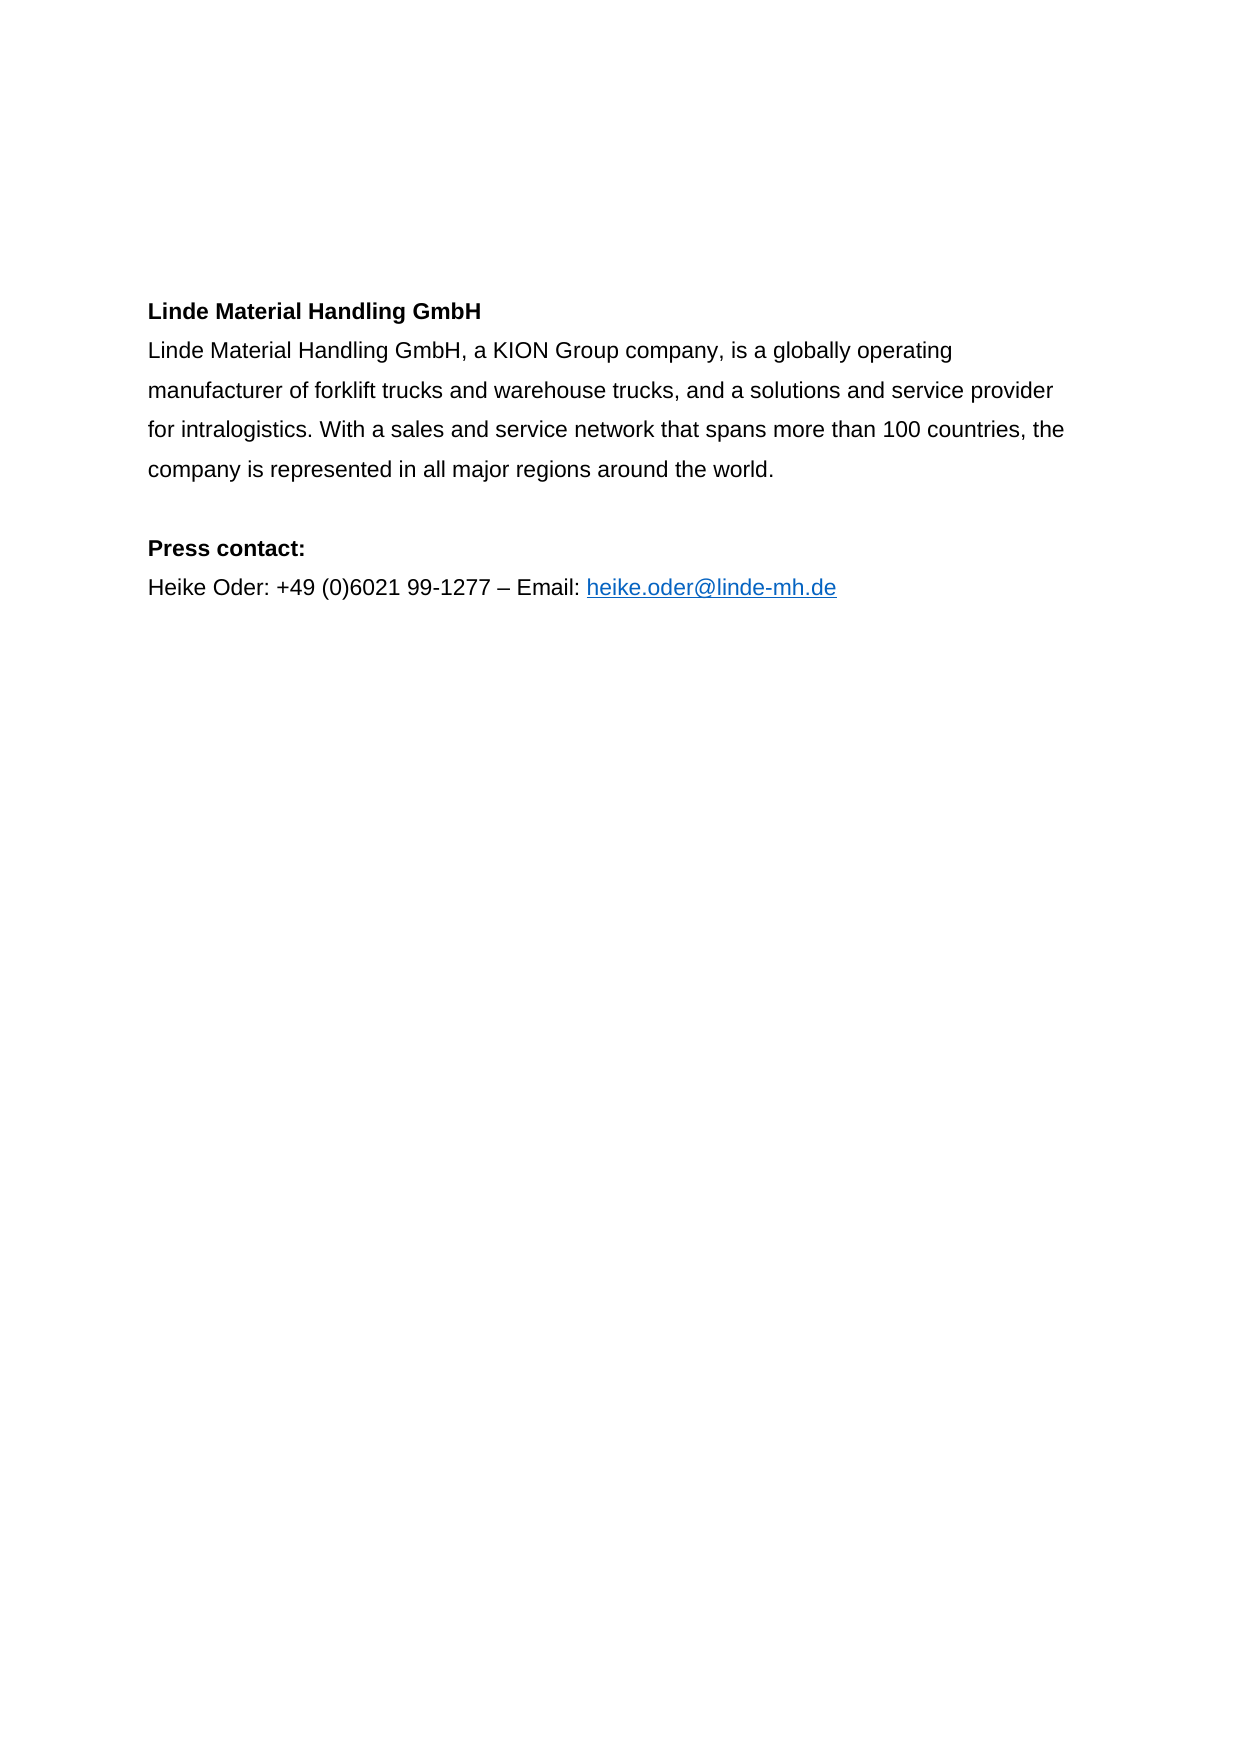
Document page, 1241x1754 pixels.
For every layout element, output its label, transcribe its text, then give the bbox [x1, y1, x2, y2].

text Press contact: Heike Oder: +49 (0)6021 99-1277 – Email: heike.oder@linde-mh.de [148, 535, 991, 644]
text Linde Material Handling GmbH, a KION Group company, is a globally operating manufacturer of forklift trucks and warehouse trucks, and a solutions and service provider for intralogistics. With a sales and service network that spans more than 100 countries, the company is represented in all major regions around the world. [148, 337, 1078, 482]
text Linde Material Handling GmbH [148, 298, 1078, 324]
